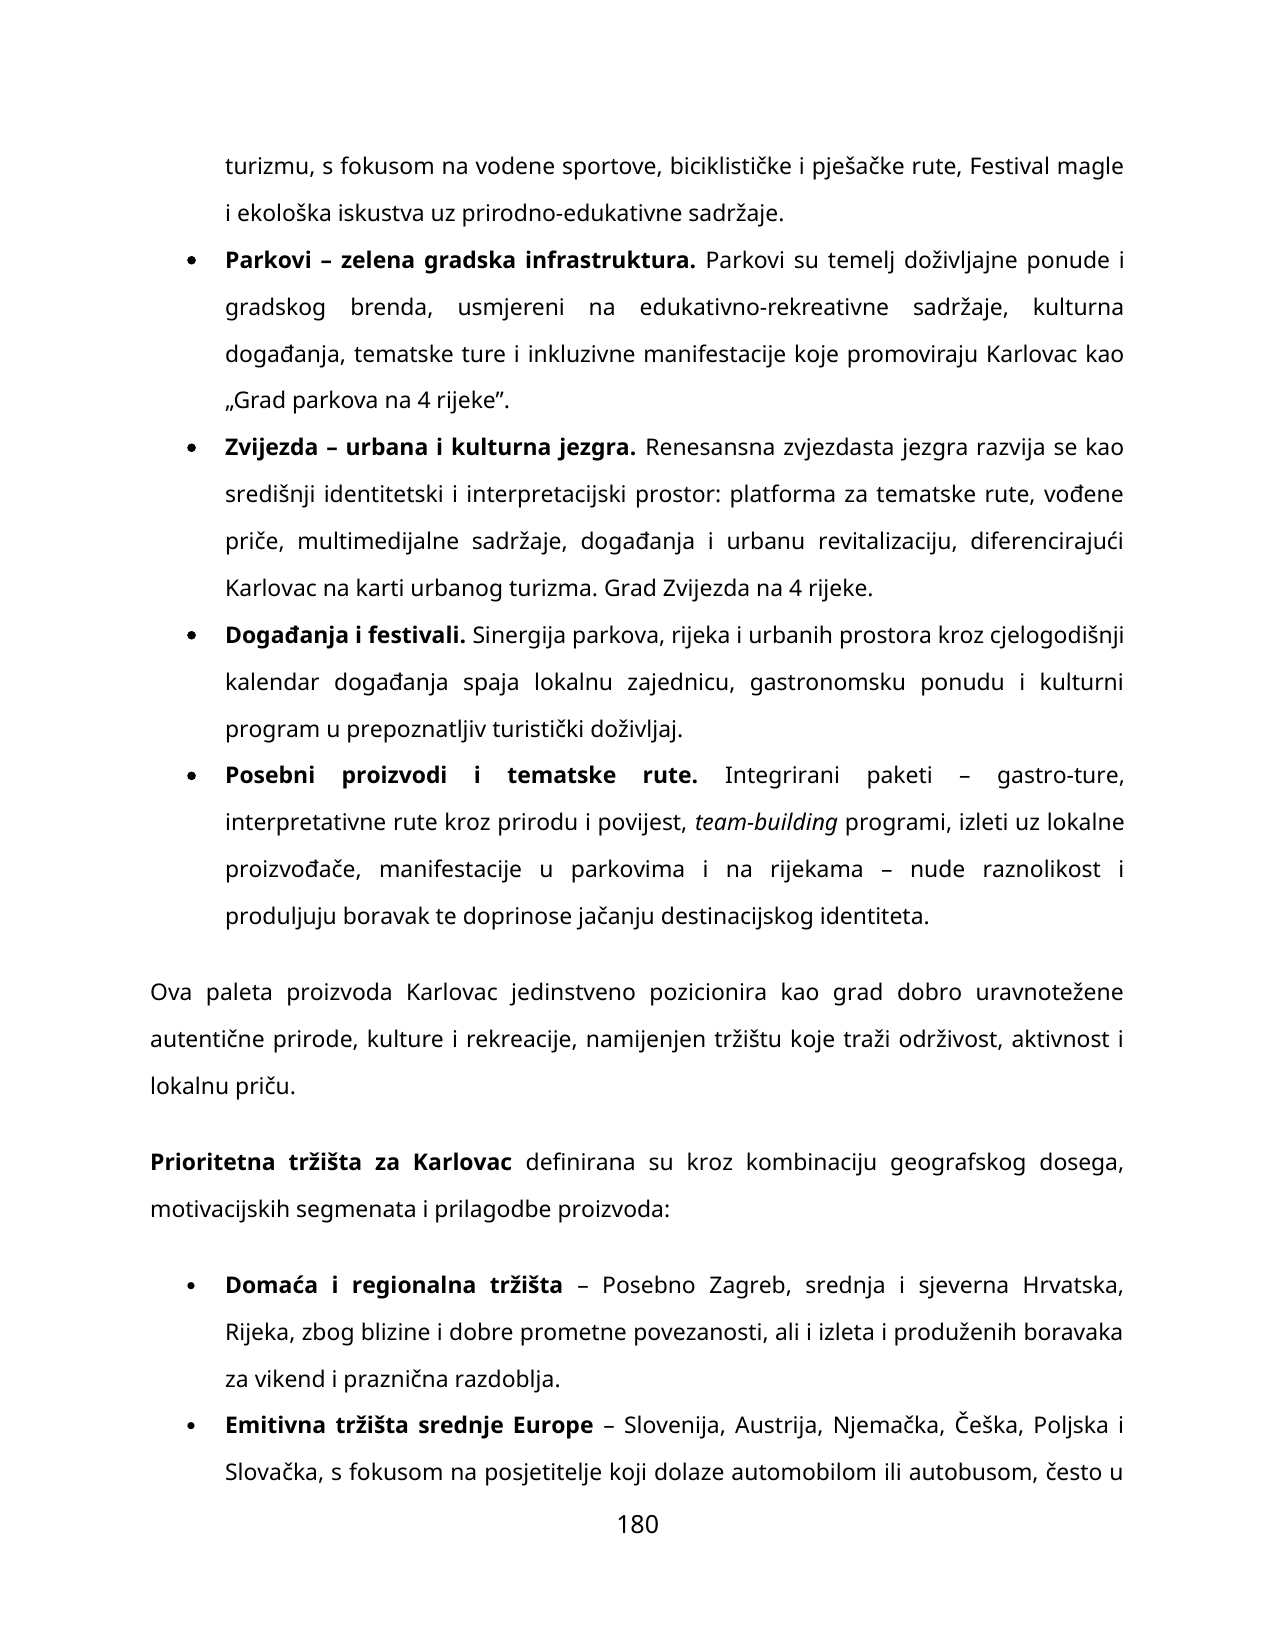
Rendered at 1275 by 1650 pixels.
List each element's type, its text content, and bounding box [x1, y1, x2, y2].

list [187, 150, 1125, 228]
text Ova paleta proizvoda Karlovac jedinstveno pozicionira kao grad dobro uravnotežene autentične prirode, kulture i rekreacije, namijenjen tržištu koje traži održivost, aktivnost i lokalnu priču. [150, 976, 1125, 1101]
list Posebni proizvodi i tematske rute. Integrirani paketi – gastro-ture, interpretativne rute kroz prirodu i povijest, team-building programi, izleti uz lokalne proizvođače, manifestacije u parkovima i na rijekama – nude raznolikost i produljuju boravak te doprinose jačanju destinacijskog identiteta. [187, 759, 1125, 931]
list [187, 1409, 1125, 1487]
list Domaća i regionalna tržišta – Posebno Zagreb, srednja i sjeverna Hrvatska, Rijeka, zbog blizine i dobre prometne povezanosti, ali i izleta i produženih boravaka za vikend i praznična razdoblja. [187, 1269, 1125, 1394]
list Događanja i festivali. Sinergija parkova, rijeka i urbanih prostora kroz cjelogodišnji kalendar događanja spaja lokalnu zajednicu, gastronomsku ponudu i kulturni program u prepoznatljiv turistički doživljaj. [187, 619, 1125, 744]
list Zvijezda – urbana i kulturna jezgra. Renesansna zvjezdasta jezgra razvija se kao središnji identitetski i interpretacijski prostor: platforma za tematske rute, vođene priče, multimedijalne sadržaje, događanja i urbanu revitalizaciju, diferencirajući Karlovac na karti urbanog turizma. Grad Zvijezda na 4 rijeke. [187, 431, 1125, 603]
text Prioritetna tržišta za Karlovac definirana su kroz kombinaciju geografskog dosega, motivacijskih segmenata i prilagodbe proizvoda: [150, 1146, 1125, 1224]
list Parkovi – zelena gradska infrastruktura. Parkovi su temelj doživljajne ponude i gradskog brenda, usmjereni na edukativno-rekreativne sadržaje, kulturna događanja, tematske ture i inkluzivne manifestacije koje promoviraju Karlovac kao „Grad parkova na 4 rijeke”. [187, 244, 1125, 416]
